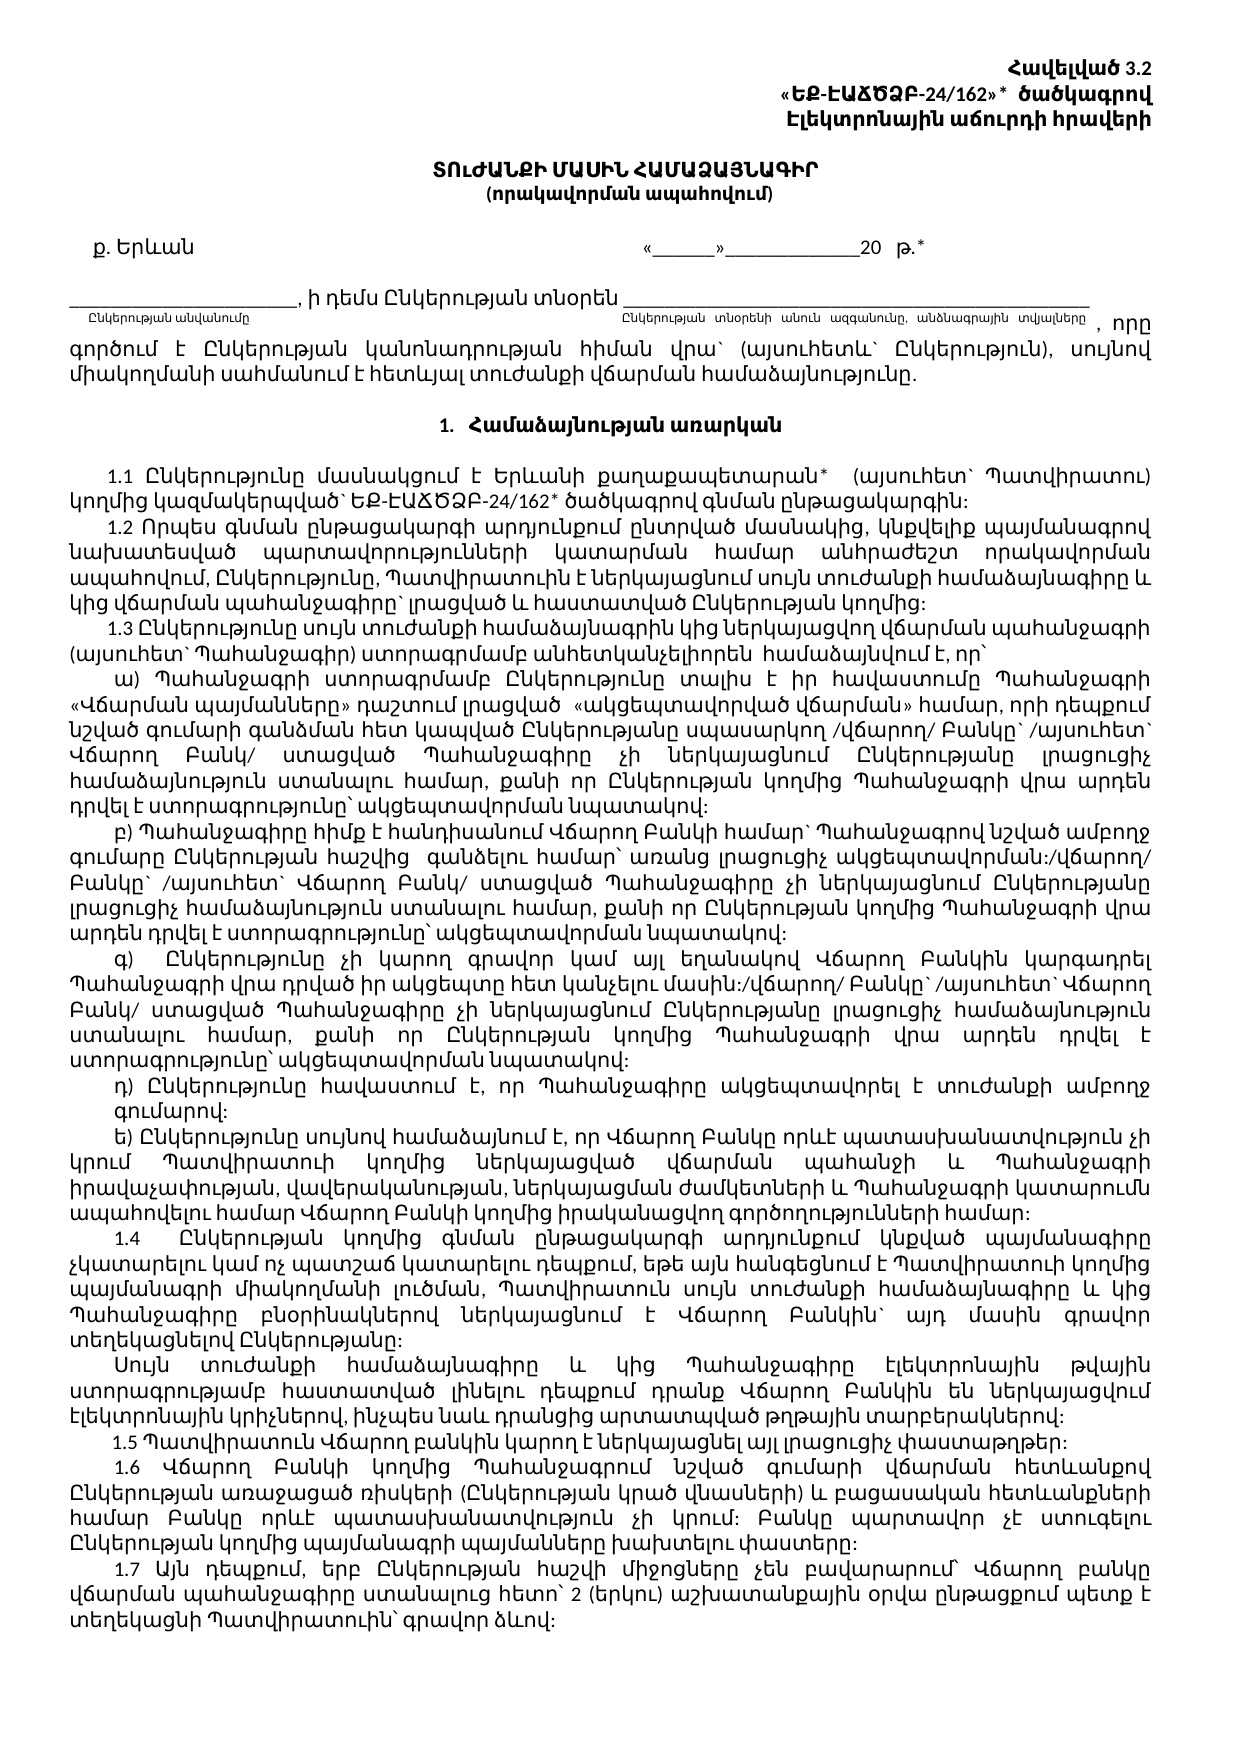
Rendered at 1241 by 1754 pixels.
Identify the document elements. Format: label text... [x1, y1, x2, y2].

text 1.1 Ընկերությունը մասնակցում է Երևանի քաղաքապետարան* (այսուհետ` Պատվիրատու) կողմից կազմակերպված` ԵՔ-ԷԱՃԾՁԲ-24/162* ծածկագրով գնման ընթացակարգին: [69, 463, 1152, 514]
text գ) Ընկերությունը չի կարող գրավոր կամ այլ եղանակով Վճարող Բանկին կարգադրել Պահանջագրի վրա դրված իր ակցեպտը հետ կանչելու մասին:/վճարող/ Բանկը` /այսուհետ` Վճարող Բանկ/ ստացված Պահանջագիրը չի ներկայացնում Ընկերությանը լրացուցիչ համաձայնություն ստանալու համար, քանի որ Ընկերության կողմից Պահանջագրի վրա արդեն դրվել է ստորագրությունը՝ ակցեպտավորման նպատակով: [69, 946, 1152, 1073]
text 1.2 Որպես գնման ընթացակարգի արդյունքում ընտրված մասնակից, կնքվելիք պայմանագրով նախատեսված պարտավորությունների կատարման համար անհրաժեշտ որակավորման ապահովում, Ընկերությունը, Պատվիրատուին է ներկայացնում սույն տուժանքի համաձայնագիրը և կից վճարման պահանջագիրը` լրացված և հաստատված Ընկերության կողմից: [69, 514, 1152, 616]
text բ) Պահանջագիրը հիմք է հանդիսանում Վճարող Բանկի համար` Պահանջագրով նշված ամբողջ գումարը Ընկերության հաշվից գանձելու համար՝ առանց լրացուցիչ ակցեպտավորման:/վճարող/ Բանկը` /այսուհետ` Վճարող Բանկ/ ստացված Պահանջագիրը չի ներկայացնում Ընկերությանը լրացուցիչ համաձայնություն ստանալու համար, քանի որ Ընկերության կողմից Պահանջագրի վրա արդեն դրվել է ստորագրությունը՝ ակցեպտավորման նպատակով: [69, 819, 1152, 946]
text Հավելված 3.2 [69, 56, 1152, 81]
text ե) Ընկերությունը սույնով համաձայնում է, որ Վճարող Բանկը որևէ պատասխանատվություն չի կրում Պատվիրատուի կողմից ներկայացված վճարման պահանջի և Պահանջագրի իրավաչափության, վավերականության, ներկայացման ժամկետների և Պահանջագրի կատարումն ապահովելու համար Վճարող Բանկի կողմից իրականացվող գործողությունների համար: [69, 1124, 1152, 1226]
text 1.6 Վճարող Բանկի կողմից Պահանջագրում նշված գումարի վճարման հետևանքով Ընկերության առաջացած ռիսկերի (Ընկերության կրած վնասների) և բացասական հետևանքների համար Բանկը որևէ պատասխանատվություն չի կրում: Բանկը պարտավոր չէ ստուգելու Ընկերության կողմից պայմանագրի պայմանները խախտելու փաստերը: [69, 1454, 1152, 1556]
text ______________________, ի դեմս Ընկերության տնօրեն _____________________________________________ [69, 285, 1152, 311]
text ՏՈւԺԱՆՔԻ ՄԱՍԻՆ ՀԱՄԱՁԱՅՆԱԳԻՐ [69, 157, 1152, 183]
text ա) Պահանջագրի ստորագրմամբ Ընկերությունը տալիս է իր հավաստումը Պահանջագրի «Վճարման պայմանները» դաշտում լրացված «ակցեպտավորված վճարման» համար, որի դեպքում նշված գումարի գանձման հետ կապված Ընկերությանը սպասարկող /վճարող/ Բանկը` /այսուհետ` Վճարող Բանկ/ ստացված Պահանջագիրը չի ներկայացնում Ընկերությանը լրացուցիչ համաձայնություն ստանալու համար, քանի որ Ընկերության կողմից Պահանջագրի վրա արդեն դրվել է ստորագրությունը՝ ակցեպտավորման նպատակով: [69, 666, 1152, 819]
text Էլեկտրոնային աճուրդի հրավերի [69, 106, 1152, 132]
text Ընկերության անվանումը Ընկերության տնօրենի անուն ազգանունը, անձնագրային տվյալները , որը գործում է Ընկերության կանոնադրության հիման վրա` (այսուհետև` Ընկերություն), սույնով միակողմանի սահմանում է հետևյալ տուժանքի վճարման համաձայնությունը. [69, 311, 1152, 387]
text 1.4 Ընկերության կողմից գնման ընթացակարգի արդյունքում կնքված պայմանագիրը չկատարելու կամ ոչ պատշաճ կատարելու դեպքում, եթե այն հանգեցնում է Պատվիրատուի կողմից պայմանագրի միակողմանի լուծման, Պատվիրատուն սույն տուժանքի համաձայնագիրը և կից Պահանջագիրը բնօրինակներով ներկայացնում է Վճարող Բանկին` այդ մասին գրավոր տեղեկացնելով Ընկերությանը: [69, 1226, 1152, 1353]
text 1. Համաձայնության առարկան [69, 412, 1152, 438]
text 1.5 Պատվիրատուն Վճարող բանկին կարող է ներկայացնել այլ լրացուցիչ փաստաթղթեր: [69, 1429, 1152, 1454]
text 1.7 Այն դեպքում, երբ Ընկերության հաշվի միջոցները չեն բավարարում՝ Վճարող բանկը վճարման պահանջագիրը ստանալուց հետո՝ 2 (երկու) աշխատանքային օրվա ընթացքում պետք է տեղեկացնի Պատվիրատուին՝ գրավոր ձևով: [69, 1556, 1152, 1632]
text դ) Ընկերությունը հավաստում է, որ Պահանջագիրը ակցեպտավորել է տուժանքի ամբողջ գումարով: [113, 1073, 1152, 1124]
text «ԵՔ-ԷԱՃԾՁԲ-24/162»* ծածկագրով [69, 81, 1152, 106]
text (որակավորման ապահովում) [69, 183, 1152, 206]
text 1.3 Ընկերությունը սույն տուժանքի համաձայնագրին կից ներկայացվող վճարման պահանջագրի (այսուհետ` Պահանջագիր) ստորագրմամբ անհետկանչելիորեն համաձայնվում է, որ՝ [69, 616, 1152, 666]
text Սույն տուժանքի համաձայնագիրը և կից Պահանջագիրը էլեկտրոնային թվային ստորագրությամբ հաստատված լինելու դեպքում դրանք Վճարող Բանկին են ներկայացվում էլեկտրոնային կրիչներով, ինչպես նաև դրանցից արտատպված թղթային տարբերակներով: [69, 1353, 1152, 1429]
text ք. Երևան «______»_____________20 թ.* [69, 234, 1152, 260]
